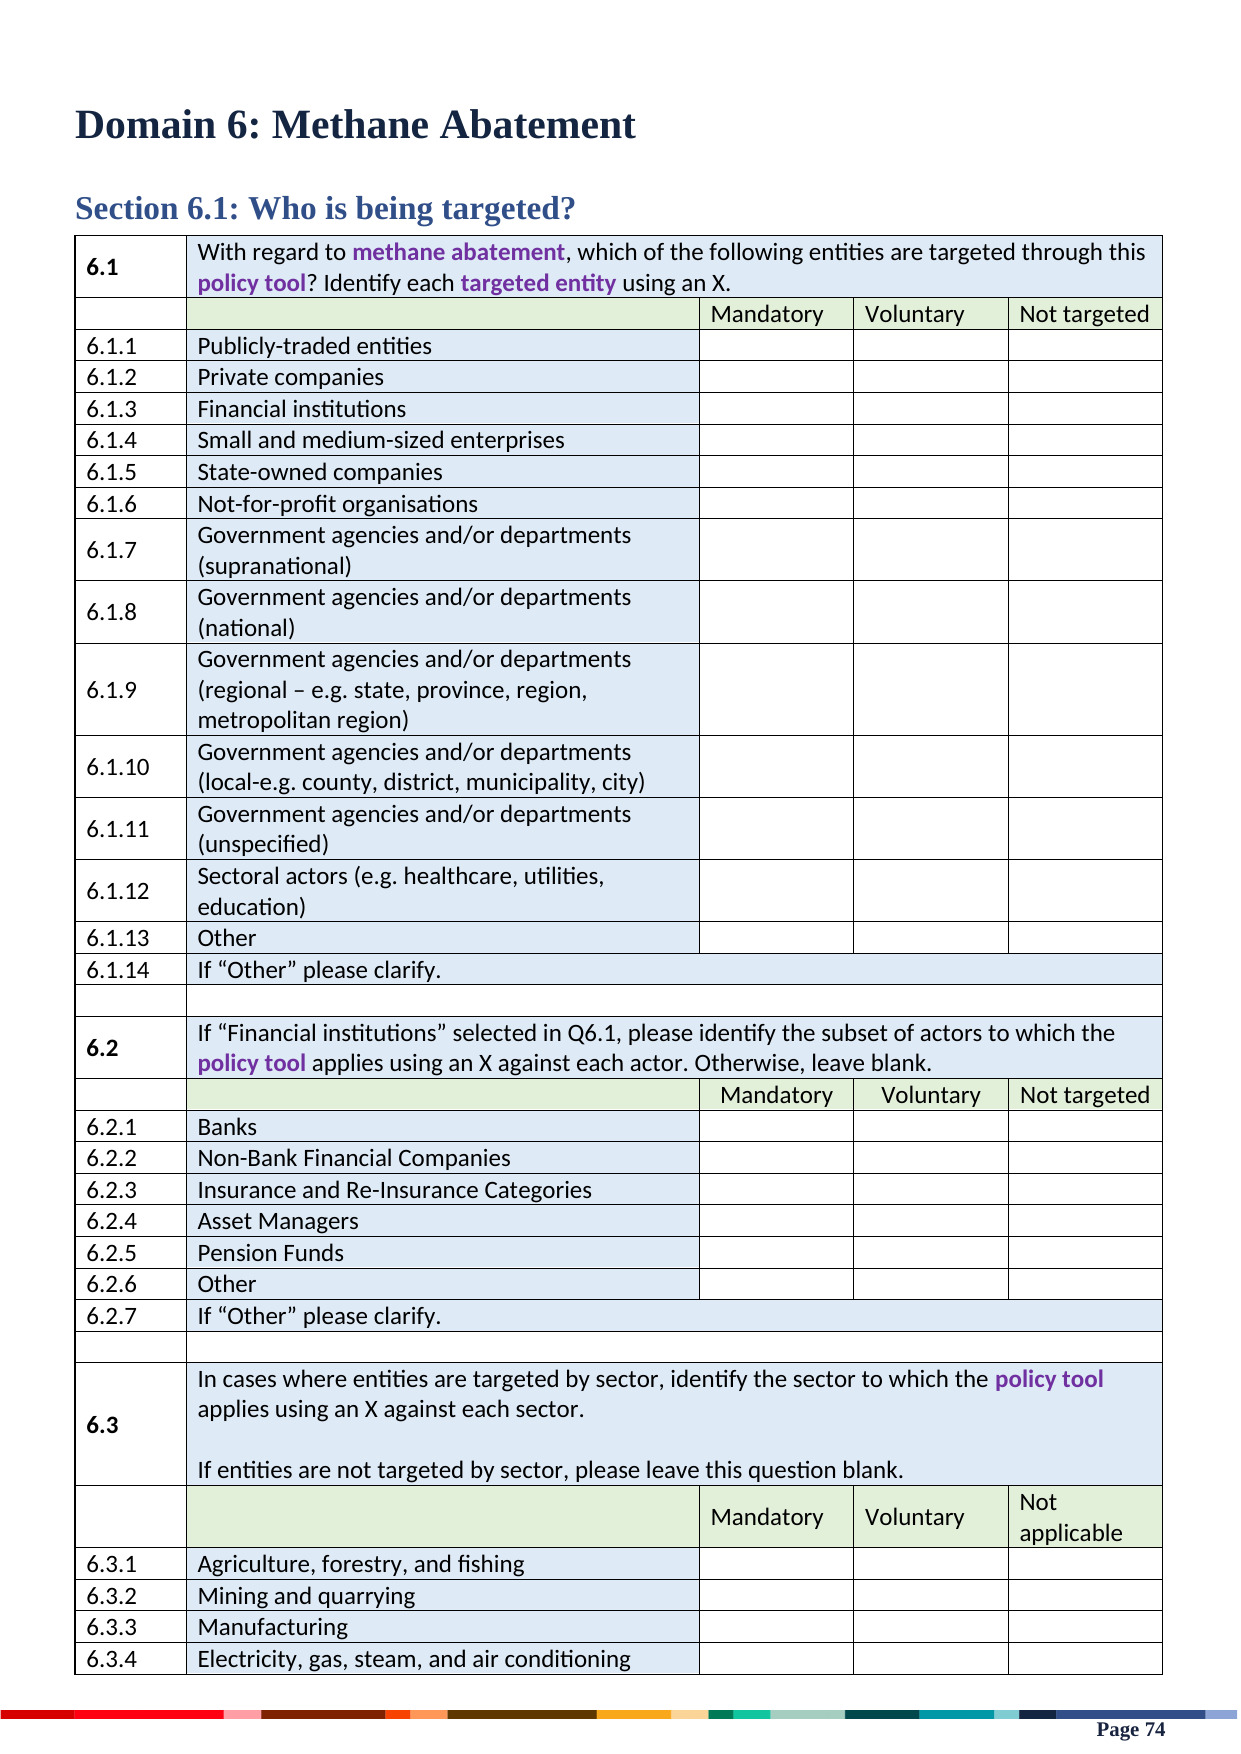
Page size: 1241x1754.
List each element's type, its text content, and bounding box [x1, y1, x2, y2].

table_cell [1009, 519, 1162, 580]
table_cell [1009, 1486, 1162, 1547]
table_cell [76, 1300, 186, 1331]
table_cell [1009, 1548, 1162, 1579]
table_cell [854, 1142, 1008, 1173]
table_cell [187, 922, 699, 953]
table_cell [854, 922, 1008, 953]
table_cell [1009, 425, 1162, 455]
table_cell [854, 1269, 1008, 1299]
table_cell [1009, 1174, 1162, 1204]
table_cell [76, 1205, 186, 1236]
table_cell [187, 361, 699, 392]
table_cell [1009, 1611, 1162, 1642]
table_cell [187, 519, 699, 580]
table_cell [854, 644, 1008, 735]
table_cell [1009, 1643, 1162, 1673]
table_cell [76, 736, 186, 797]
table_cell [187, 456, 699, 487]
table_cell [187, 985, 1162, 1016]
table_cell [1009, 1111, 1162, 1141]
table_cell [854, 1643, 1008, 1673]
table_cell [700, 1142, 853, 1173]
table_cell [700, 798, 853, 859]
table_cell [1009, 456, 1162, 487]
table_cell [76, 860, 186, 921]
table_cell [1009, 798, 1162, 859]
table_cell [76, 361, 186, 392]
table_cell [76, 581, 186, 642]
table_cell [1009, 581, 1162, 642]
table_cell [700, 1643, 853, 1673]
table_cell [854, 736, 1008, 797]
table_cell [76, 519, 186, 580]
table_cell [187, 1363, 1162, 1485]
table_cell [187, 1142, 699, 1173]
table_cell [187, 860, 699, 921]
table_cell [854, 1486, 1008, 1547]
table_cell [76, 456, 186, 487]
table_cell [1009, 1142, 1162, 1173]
subtitle Section 6.1: Who is being targeted? [75, 188, 1165, 227]
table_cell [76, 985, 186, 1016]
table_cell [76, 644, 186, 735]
subtitle Domain 6: Methane Abatement [75, 100, 1165, 148]
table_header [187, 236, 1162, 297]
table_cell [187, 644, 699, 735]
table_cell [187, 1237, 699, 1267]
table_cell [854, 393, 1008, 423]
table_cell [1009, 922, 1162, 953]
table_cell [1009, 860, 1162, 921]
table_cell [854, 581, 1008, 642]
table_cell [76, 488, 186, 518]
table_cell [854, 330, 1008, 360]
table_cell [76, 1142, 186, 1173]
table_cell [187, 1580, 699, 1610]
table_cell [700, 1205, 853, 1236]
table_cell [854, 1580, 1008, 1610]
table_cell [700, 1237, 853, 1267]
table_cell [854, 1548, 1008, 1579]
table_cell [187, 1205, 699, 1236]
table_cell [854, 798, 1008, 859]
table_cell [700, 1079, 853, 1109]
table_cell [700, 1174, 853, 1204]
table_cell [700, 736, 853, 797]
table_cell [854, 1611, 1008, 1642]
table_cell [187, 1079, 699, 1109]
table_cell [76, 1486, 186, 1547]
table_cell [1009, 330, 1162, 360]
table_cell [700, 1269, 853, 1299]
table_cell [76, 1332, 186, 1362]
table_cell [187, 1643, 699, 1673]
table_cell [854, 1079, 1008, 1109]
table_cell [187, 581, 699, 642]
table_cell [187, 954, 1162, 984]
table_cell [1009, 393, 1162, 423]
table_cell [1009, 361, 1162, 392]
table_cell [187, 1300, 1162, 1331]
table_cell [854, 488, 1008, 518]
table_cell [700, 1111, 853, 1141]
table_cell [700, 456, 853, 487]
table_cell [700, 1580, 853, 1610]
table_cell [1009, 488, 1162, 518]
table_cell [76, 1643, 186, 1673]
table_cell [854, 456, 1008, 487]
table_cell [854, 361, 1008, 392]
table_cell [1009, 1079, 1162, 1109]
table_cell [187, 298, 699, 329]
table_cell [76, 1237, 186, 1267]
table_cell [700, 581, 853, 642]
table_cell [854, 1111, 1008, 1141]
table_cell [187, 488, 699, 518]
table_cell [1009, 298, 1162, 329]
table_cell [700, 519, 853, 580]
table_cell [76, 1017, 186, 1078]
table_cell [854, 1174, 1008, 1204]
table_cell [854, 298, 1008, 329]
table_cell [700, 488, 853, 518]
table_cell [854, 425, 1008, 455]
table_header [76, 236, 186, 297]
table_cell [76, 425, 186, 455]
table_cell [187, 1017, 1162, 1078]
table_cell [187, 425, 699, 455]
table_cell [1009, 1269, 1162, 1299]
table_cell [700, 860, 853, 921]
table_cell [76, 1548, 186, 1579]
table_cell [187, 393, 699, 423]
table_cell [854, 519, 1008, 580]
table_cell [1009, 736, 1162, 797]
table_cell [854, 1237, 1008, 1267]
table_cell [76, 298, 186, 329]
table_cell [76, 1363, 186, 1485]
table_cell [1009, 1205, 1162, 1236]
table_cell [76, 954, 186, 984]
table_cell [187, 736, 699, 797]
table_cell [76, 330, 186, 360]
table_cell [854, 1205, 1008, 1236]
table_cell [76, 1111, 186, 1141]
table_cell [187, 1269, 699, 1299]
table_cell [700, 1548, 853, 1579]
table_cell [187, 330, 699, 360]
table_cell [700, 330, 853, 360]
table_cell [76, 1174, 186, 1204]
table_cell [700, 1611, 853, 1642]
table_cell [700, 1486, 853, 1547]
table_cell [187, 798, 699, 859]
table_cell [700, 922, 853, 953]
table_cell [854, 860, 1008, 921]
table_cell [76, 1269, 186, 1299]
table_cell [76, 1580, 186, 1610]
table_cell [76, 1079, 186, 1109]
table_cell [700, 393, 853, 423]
picture [0, 1710, 1236, 1719]
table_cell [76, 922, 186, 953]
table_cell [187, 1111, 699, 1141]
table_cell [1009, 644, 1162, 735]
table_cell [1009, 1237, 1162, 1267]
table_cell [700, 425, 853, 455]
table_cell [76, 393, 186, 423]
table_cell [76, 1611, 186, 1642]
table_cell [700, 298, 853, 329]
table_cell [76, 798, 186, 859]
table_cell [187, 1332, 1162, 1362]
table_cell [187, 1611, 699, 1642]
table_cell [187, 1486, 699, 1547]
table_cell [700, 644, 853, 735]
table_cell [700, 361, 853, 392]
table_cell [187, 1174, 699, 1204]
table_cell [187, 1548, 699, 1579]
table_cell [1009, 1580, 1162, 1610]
